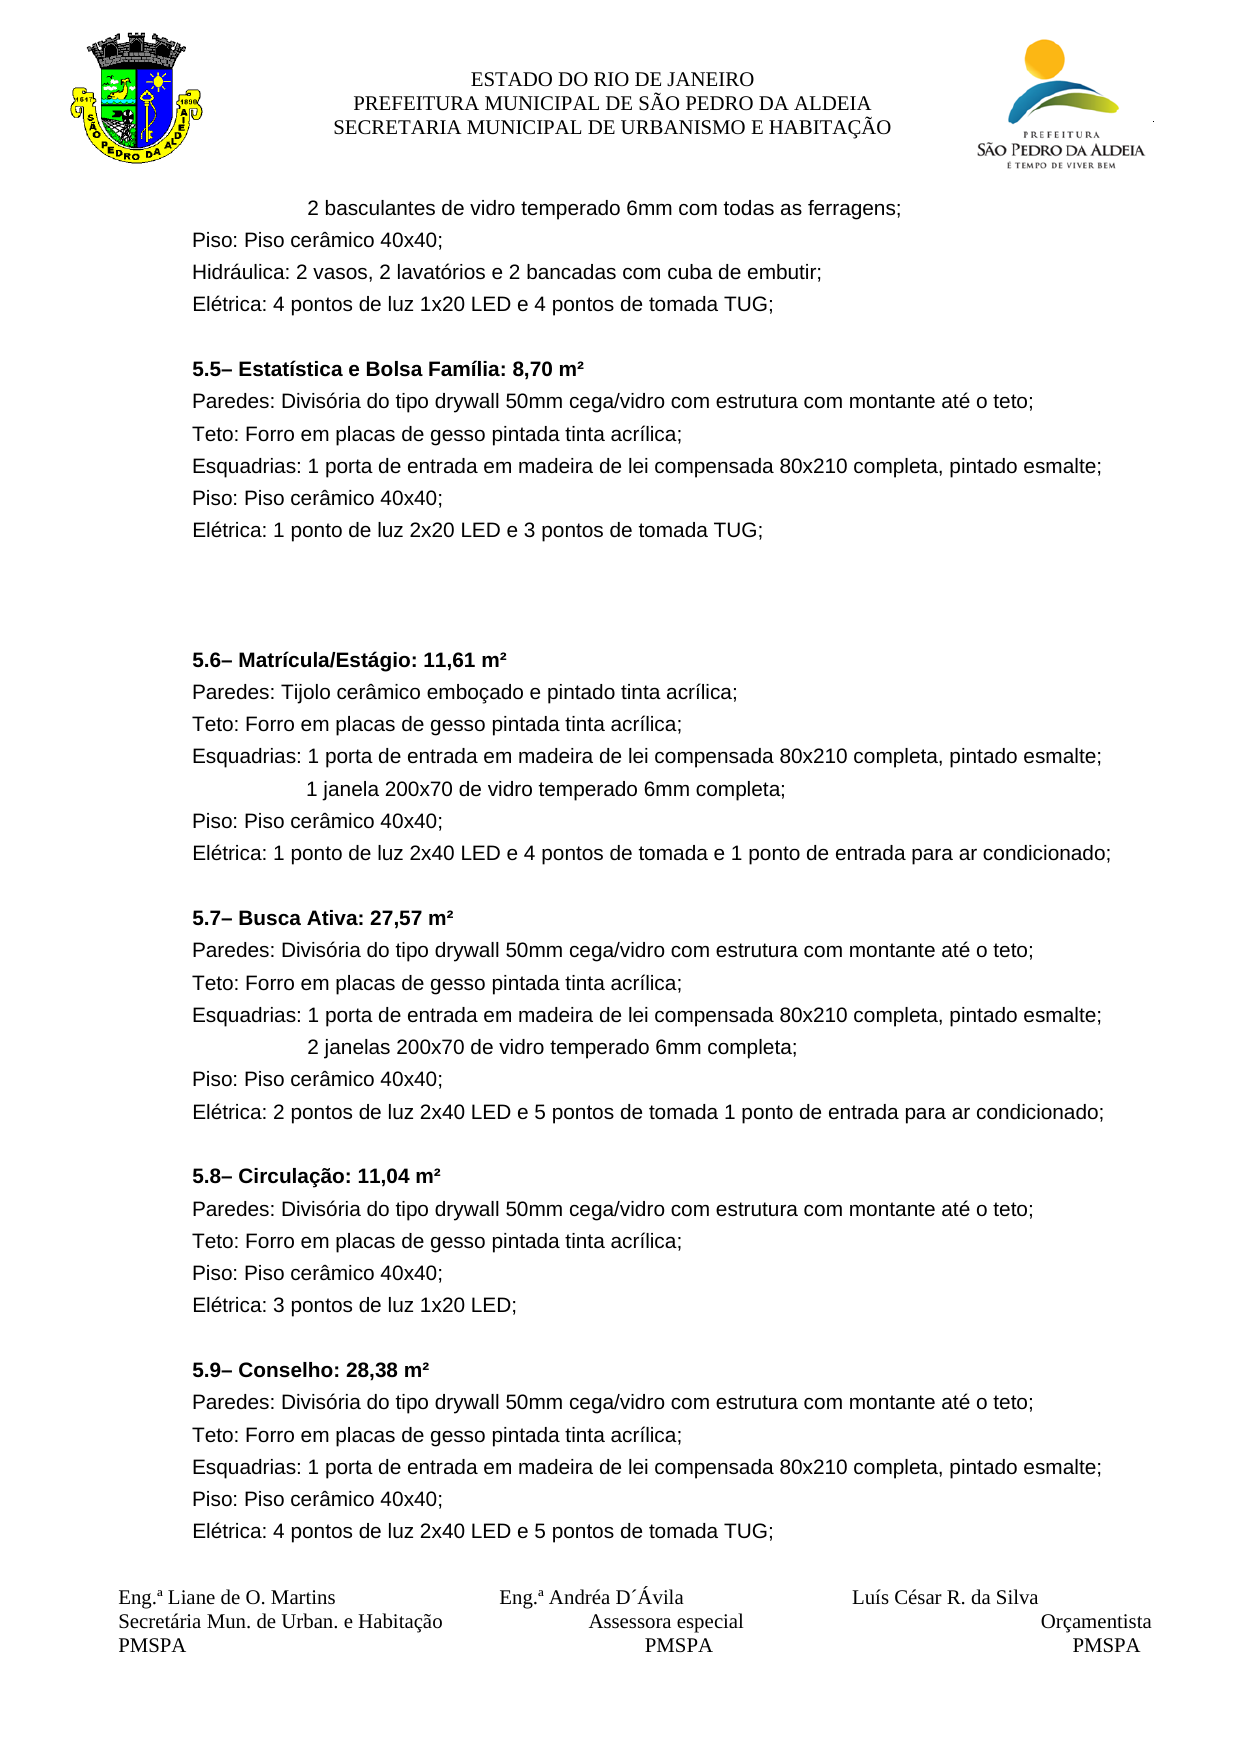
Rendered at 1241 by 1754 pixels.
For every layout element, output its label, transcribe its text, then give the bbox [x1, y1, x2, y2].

text Piso: Piso cerâmico 40x40; [118, 1487, 1181, 1511]
text 5.9– Conselho: 28,38 m² [192, 1358, 1181, 1382]
text Elétrica: 1 ponto de luz 2x20 LED e 3 pontos de tomada TUG; [192, 518, 1181, 542]
picture [63, 28, 206, 165]
text Piso: Piso cerâmico 40x40; [118, 809, 1181, 833]
text Paredes: Divisória do tipo drywall 50mm cega/vidro com estrutura com montante até o teto; [118, 389, 1181, 413]
text Paredes: Tijolo cerâmico emboçado e pintado tinta acrílica; [118, 680, 1181, 704]
text 2 janelas 200x70 de vidro temperado 6mm completa; [118, 1035, 1181, 1059]
text 5.7– Busca Ativa: 27,57 m² [192, 906, 1181, 930]
text Hidráulica: 2 vasos, 2 lavatórios e 2 bancadas com cuba de embutir; [118, 260, 1181, 284]
text Elétrica: 1 ponto de luz 2x40 LED e 4 pontos de tomada e 1 ponto de entrada para ar condicionado; [192, 841, 1181, 865]
text Elétrica: 4 pontos de luz 1x20 LED e 4 pontos de tomada TUG; [192, 292, 1181, 316]
text Teto: Forro em placas de gesso pintada tinta acrílica; [118, 970, 1181, 994]
text Esquadrias: 1 porta de entrada em madeira de lei compensada 80x210 completa, pintado esmalte; [118, 1003, 1181, 1027]
text 1 janela 200x70 de vidro temperado 6mm completa; [118, 777, 1181, 801]
text Piso: Piso cerâmico 40x40; [118, 228, 1181, 252]
text Elétrica: 4 pontos de luz 2x40 LED e 5 pontos de tomada TUG; [192, 1519, 1181, 1543]
text Piso: Piso cerâmico 40x40; [118, 1261, 1181, 1285]
text 5.6– Matrícula/Estágio: 11,61 m² [192, 647, 1181, 671]
text 2 basculantes de vidro temperado 6mm com todas as ferragens; [118, 195, 1181, 219]
text 5.5– Estatística e Bolsa Família: 8,70 m² [192, 357, 1181, 381]
picture [972, 31, 1164, 171]
text Teto: Forro em placas de gesso pintada tinta acrílica; [118, 1229, 1181, 1253]
text 5.8– Circulação: 11,04 m² [192, 1164, 1181, 1188]
text Esquadrias: 1 porta de entrada em madeira de lei compensada 80x210 completa, pintado esmalte; [118, 1455, 1181, 1479]
text Esquadrias: 1 porta de entrada em madeira de lei compensada 80x210 completa, pintado esmalte; [118, 744, 1181, 768]
text Piso: Piso cerâmico 40x40; [118, 1067, 1181, 1091]
text Paredes: Divisória do tipo drywall 50mm cega/vidro com estrutura com montante até o teto; [118, 1196, 1181, 1220]
text Piso: Piso cerâmico 40x40; [118, 486, 1181, 510]
text Paredes: Divisória do tipo drywall 50mm cega/vidro com estrutura com montante até o teto; [118, 1390, 1181, 1414]
text Elétrica: 2 pontos de luz 2x40 LED e 5 pontos de tomada 1 ponto de entrada para ar condicionado; [192, 1099, 1181, 1123]
text Esquadrias: 1 porta de entrada em madeira de lei compensada 80x210 completa, pintado esmalte; [118, 454, 1181, 478]
text Teto: Forro em placas de gesso pintada tinta acrílica; [118, 712, 1181, 736]
text Paredes: Divisória do tipo drywall 50mm cega/vidro com estrutura com montante até o teto; [118, 938, 1181, 962]
text Teto: Forro em placas de gesso pintada tinta acrílica; [118, 1422, 1181, 1446]
text Teto: Forro em placas de gesso pintada tinta acrílica; [118, 421, 1181, 445]
text Elétrica: 3 pontos de luz 1x20 LED; [192, 1293, 1181, 1317]
